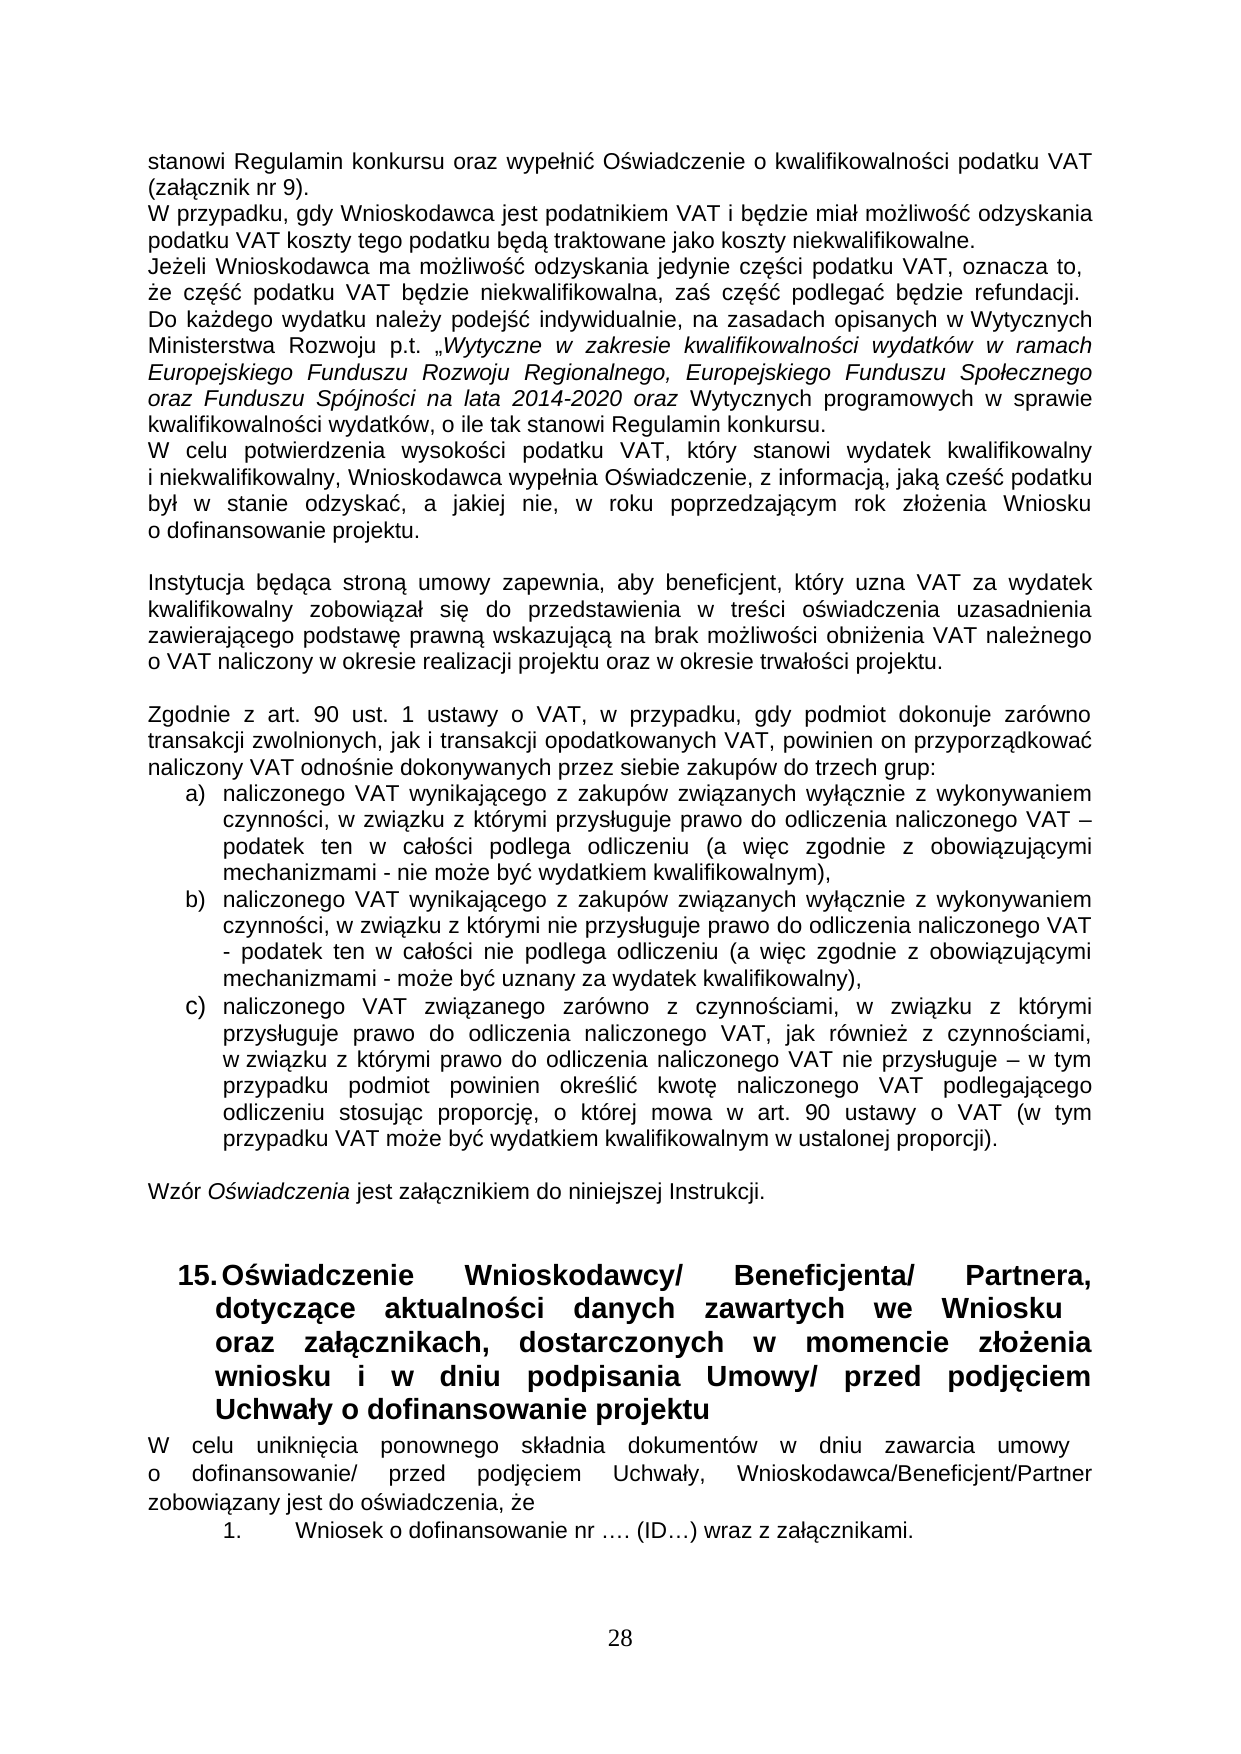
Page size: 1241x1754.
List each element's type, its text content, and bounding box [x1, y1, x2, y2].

text W celu potwierdzenia wysokości podatku VAT, który stanowi wydatek kwalifikowalny i niekwalifikowalny, Wnioskodawca wypełnia Oświadczenie, z informacją, jaką cześć podatku był w stanie odzyskać, a jakiej nie, w roku poprzedzającym rok złożenia Wniosku o dofinansowanie projektu. [148, 437, 1093, 543]
list naliczonego VAT wynikającego z zakupów związanych wyłącznie z wykonywaniem czynności, w związku z którymi nie przysługuje prawo do odliczenia naliczonego VAT - podatek ten w całości nie podlega odliczeniu (a więc zgodnie z obowiązującymi mechanizmami - może być uznany za wydatek kwalifikowalny), [185, 886, 1093, 991]
text Zgodnie z art. 90 ust. 1 ustawy o VAT, w przypadku, gdy podmiot dokonuje zarówno transakcji zwolnionych, jak i transakcji opodatkowanych VAT, powinien on przyporządkować naliczony VAT odnośnie dokonywanych przez siebie zakupów do trzech grup: [148, 701, 1093, 780]
subtitle Oświadczenie Wnioskodawcy/ Beneficjenta/ Partnera, dotyczące aktualności danych zawartych we Wniosku oraz załącznikach, dostarczonych w momencie złożenia wniosku i w dniu podpisania Umowy/ przed podjęciem Uchwały o dofinansowanie projektu [177, 1258, 1093, 1426]
text Jeżeli Wnioskodawca ma możliwość odzyskania jedynie części podatku VAT, oznacza to, że część podatku VAT będzie niekwalifikowalna, zaś część podlegać będzie refundacji. Do każdego wydatku należy podejść indywidualnie, na zasadach opisanych w Wytycznych Ministerstwa Rozwoju p.t. „Wytyczne w zakresie kwalifikowalności wydatków w ramach Europejskiego Funduszu Rozwoju Regionalnego, Europejskiego Funduszu Społecznego oraz Funduszu Spójności na lata 2014-2020 oraz Wytycznych programowych w sprawie kwalifikowalności wydatków, o ile tak stanowi Regulamin konkursu. [148, 253, 1093, 437]
list naliczonego VAT związanego zarówno z czynnościami, w związku z którymi przysługuje prawo do odliczenia naliczonego VAT, jak również z czynnościami, w związku z którymi prawo do odliczenia naliczonego VAT nie przysługuje – w tym przypadku podmiot powinien określić kwotę naliczonego VAT podlegającego odliczeniu stosując proporcję, o której mowa w art. 90 ustawy o VAT (w tym przypadku VAT może być wydatkiem kwalifikowalnym w ustalonej proporcji). [185, 991, 1093, 1151]
text Instytucja będąca stroną umowy zapewnia, aby beneficjent, który uzna VAT za wydatek kwalifikowalny zobowiązał się do przedstawienia w treści oświadczenia uzasadnienia zawierającego podstawę prawną wskazującą na brak możliwości obniżenia VAT należnego o VAT naliczony w okresie realizacji projektu oraz w okresie trwałości projektu. [148, 569, 1093, 675]
text Wzór Oświadczenia jest załącznikiem do niniejszej Instrukcji. [148, 1178, 1093, 1204]
list naliczonego VAT wynikającego z zakupów związanych wyłącznie z wykonywaniem czynności, w związku z którymi przysługuje prawo do odliczenia naliczonego VAT – podatek ten w całości podlega odliczeniu (a więc zgodnie z obowiązującymi mechanizmami - nie może być wydatkiem kwalifikowalnym), [185, 780, 1093, 886]
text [148, 148, 1093, 200]
list 1. Wniosek o dofinansowanie nr …. (ID…) wraz z załącznikami. [223, 1517, 1093, 1543]
text W przypadku, gdy Wnioskodawca jest podatnikiem VAT i będzie miał możliwość odzyskania podatku VAT koszty tego podatku będą traktowane jako koszty niekwalifikowalne. [148, 200, 1093, 253]
list W celu uniknięcia ponownego składnia dokumentów w dniu zawarcia umowy o dofinansowanie/ przed podjęciem Uchwały, Wnioskodawca/Beneficjent/Partner zobowiązany jest do oświadczenia, że [148, 1432, 1093, 1515]
